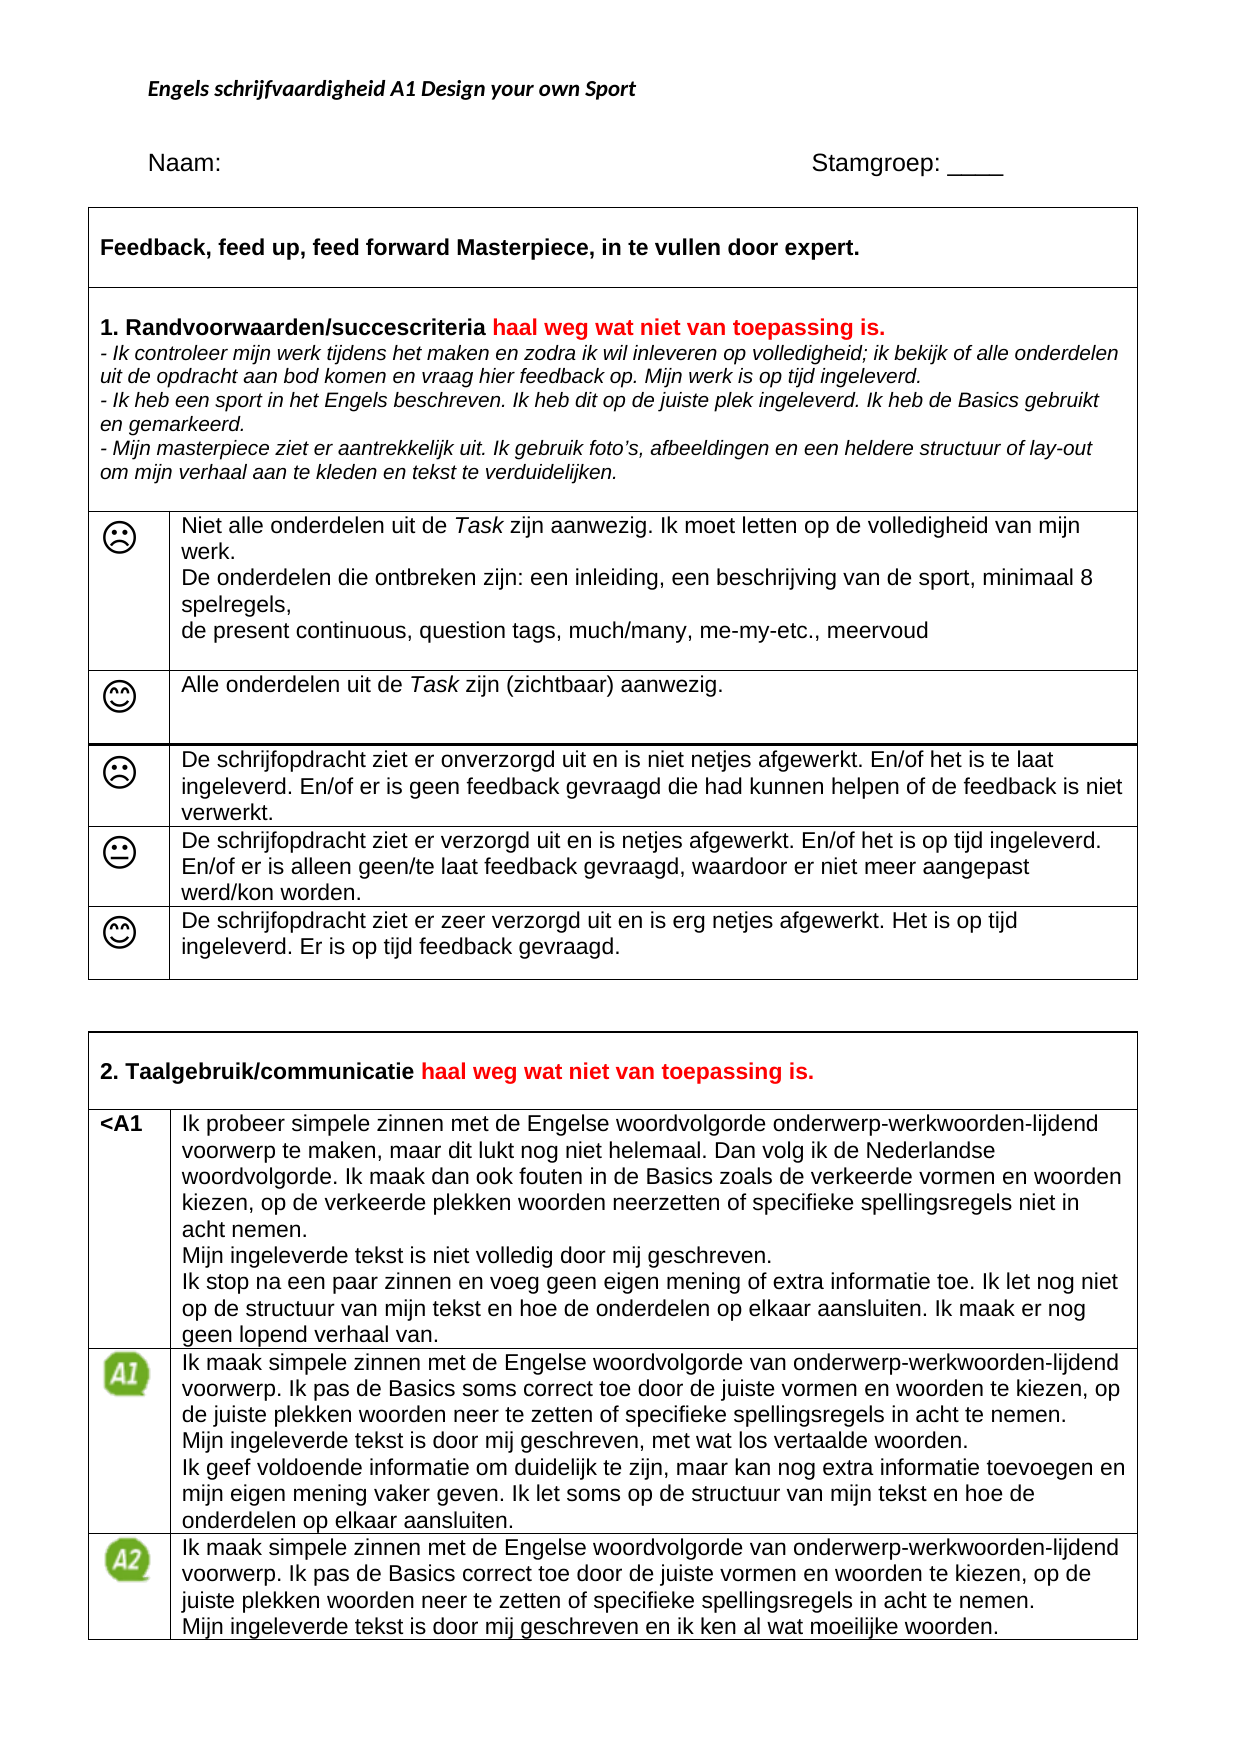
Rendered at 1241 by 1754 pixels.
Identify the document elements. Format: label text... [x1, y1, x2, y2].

table_cell [89, 1349, 170, 1533]
table_cell 😊 [89, 671, 169, 743]
table_cell 1. Randvoorwaarden/succescriteria haal weg wat niet van toepassing is. - Ik controleer mijn werk tijdens het maken en zodra ik wil inleveren op volledigheid; ik bekijk of alle onderdelen uit de opdracht aan bod komen en vraag hier feedback op. Mijn werk is op tijd ingeleverd. - Ik heb een sport in het Engels beschreven. Ik heb dit op de juiste plek ingeleverd. Ik heb de Basics gebruikt en gemarkeerd. - Mijn masterpiece ziet er aantrekkelijk uit. Ik gebruik foto’s, afbeeldingen en een heldere structuur of lay-out om mijn verhaal aan te kleden en tekst te verduidelijken. [89, 288, 1137, 511]
table_cell De schrijfopdracht ziet er onverzorgd uit en is niet netjes afgewerkt. En/of het is te laat ingeleverd. En/of er is geen feedback gevraagd die had kunnen helpen of de feedback is niet verwerkt. [170, 746, 1137, 826]
table_cell Ik probeer simpele zinnen met de Engelse woordvolgorde onderwerp-werkwoorden-lijdend voorwerp te maken, maar dit lukt nog niet helemaal. Dan volg ik de Nederlandse woordvolgorde. Ik maak dan ook fouten in de Basics zoals de verkeerde vormen en woorden kiezen, op de verkeerde plekken woorden neerzetten of specifieke spellingsregels niet in acht nemen. Mijn ingeleverde tekst is niet volledig door mij geschreven. Ik stop na een paar zinnen en voeg geen eigen mening of extra informatie toe. Ik let nog niet op de structuur van mijn tekst en hoe de onderdelen op elkaar aansluiten. Ik maak er nog geen lopend verhaal van. [171, 1110, 1137, 1347]
picture [99, 1348, 158, 1403]
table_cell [171, 1534, 1137, 1639]
table_header Feedback, feed up, feed forward Masterpiece, in te vullen door expert. [89, 208, 1137, 287]
table_cell 😊 [89, 907, 169, 979]
text Naam: Stamgroep: ____ [148, 148, 1093, 176]
table_cell Alle onderdelen uit de Task zijn (zichtbaar) aanwezig. [170, 671, 1137, 743]
table_cell <A1 [89, 1110, 170, 1347]
picture [99, 1533, 159, 1588]
table_cell ☹ [89, 746, 169, 826]
table_cell [89, 1534, 170, 1639]
table_cell ☹ [89, 512, 169, 670]
table_cell De schrijfopdracht ziet er zeer verzorgd uit en is erg netjes afgewerkt. Het is op tijd ingeleverd. Er is op tijd feedback gevraagd. [170, 907, 1137, 979]
table_cell Niet alle onderdelen uit de Task zijn aanwezig. Ik moet letten op de volledigheid van mijn werk. De onderdelen die ontbreken zijn: een inleiding, een beschrijving van de sport, minimaal 8 spelregels, de present continuous, question tags, much/many, me-my-etc., meervoud [170, 512, 1137, 670]
table_cell 😐 [89, 827, 169, 906]
table_header 2. Taalgebruik/communicatie haal weg wat niet van toepassing is. [89, 1033, 1137, 1109]
table_cell De schrijfopdracht ziet er verzorgd uit en is netjes afgewerkt. En/of het is op tijd ingeleverd. En/of er is alleen geen/te laat feedback gevraagd, waardoor er niet meer aangepast werd/kon worden. [170, 827, 1137, 906]
table_cell Ik maak simpele zinnen met de Engelse woordvolgorde van onderwerp-werkwoorden-lijdend voorwerp. Ik pas de Basics soms correct toe door de juiste vormen en woorden te kiezen, op de juiste plekken woorden neer te zetten of specifieke spellingsregels in acht te nemen. Mijn ingeleverde tekst is door mij geschreven, met wat los vertaalde woorden. Ik geef voldoende informatie om duidelijk te zijn, maar kan nog extra informatie toevoegen en mijn eigen mening vaker geven. Ik let soms op de structuur van mijn tekst en hoe de onderdelen op elkaar aansluiten. [171, 1349, 1137, 1533]
